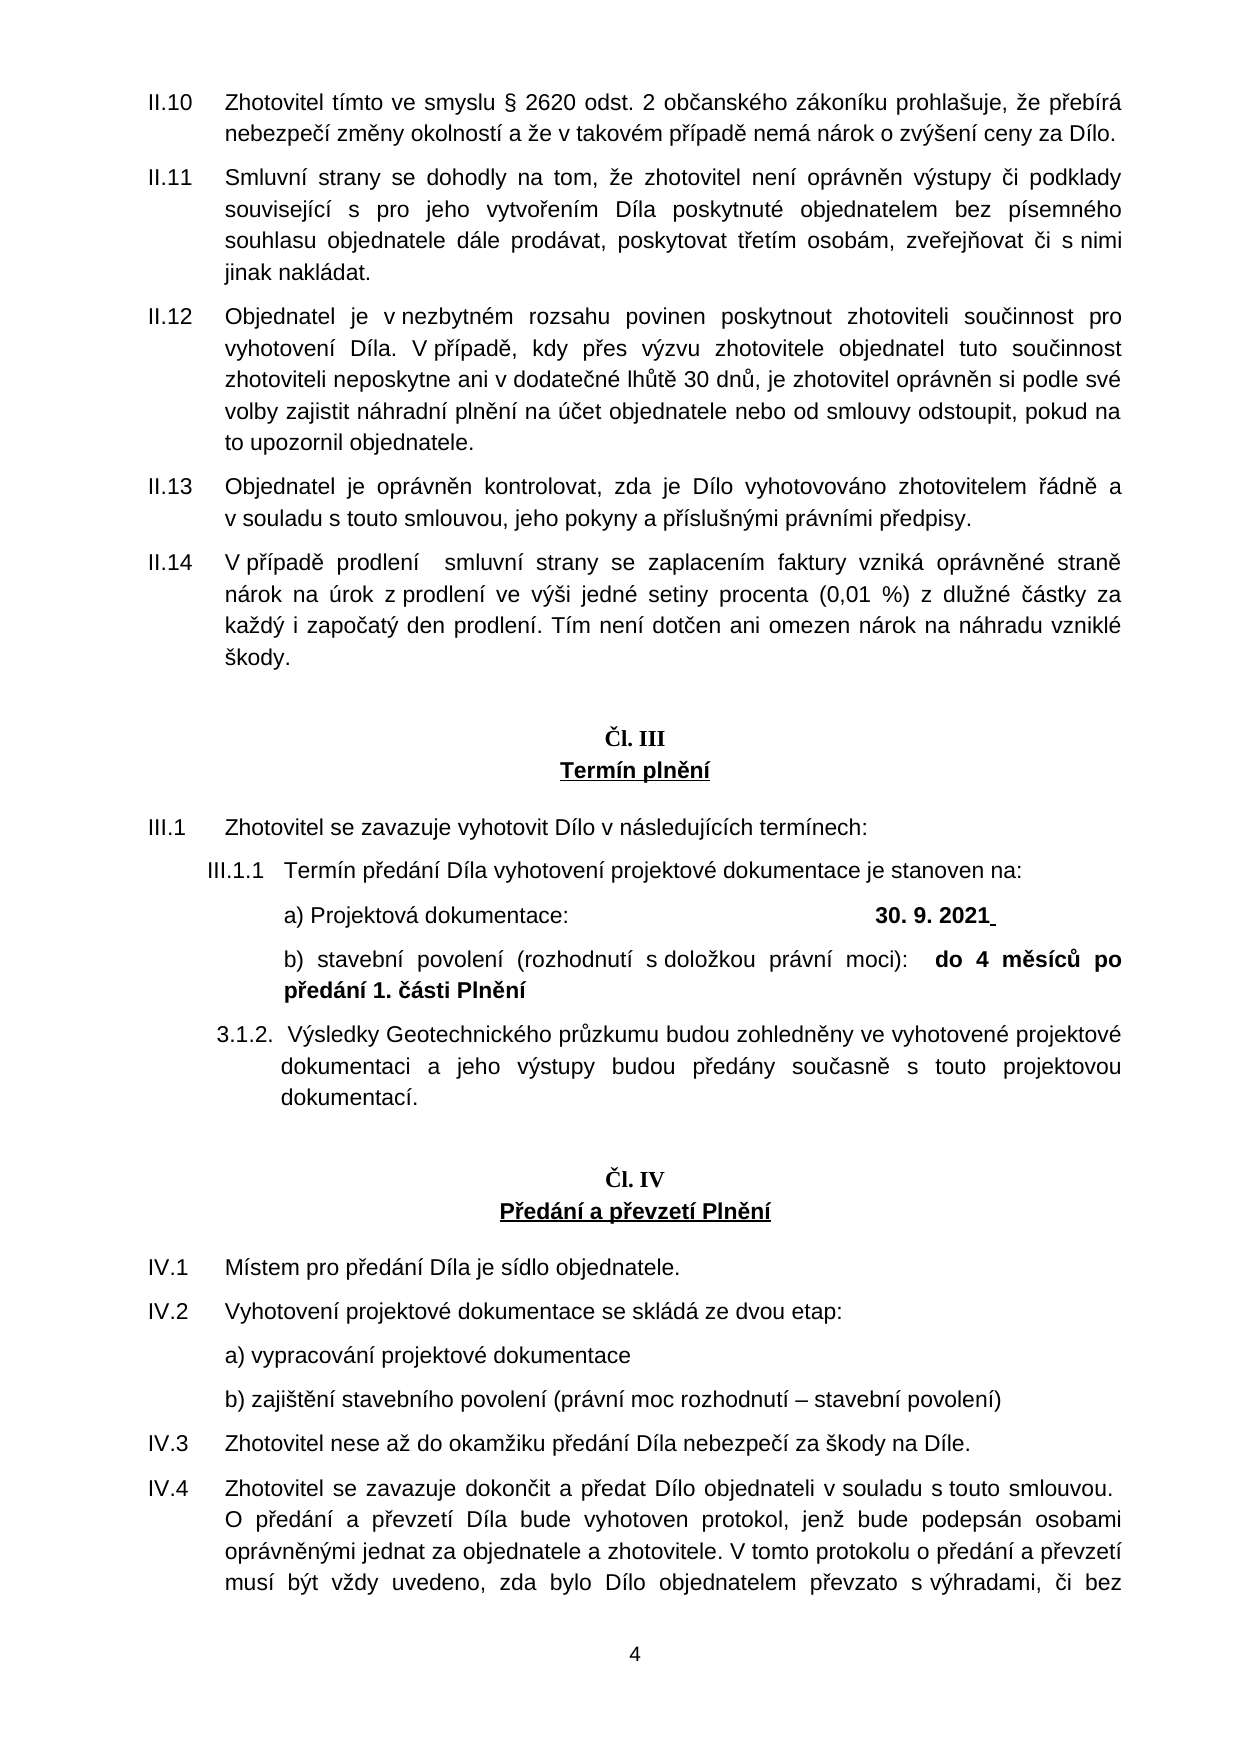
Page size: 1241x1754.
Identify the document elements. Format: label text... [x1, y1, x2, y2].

text Termín plnění [148, 725, 1122, 783]
list b) zajištění stavebního povolení (právní moc rozhodnutí – stavební povolení) [224, 1386, 1122, 1413]
list Zhotovitel nese až do okamžiku předání Díla nebezpečí za škody na Díle. [148, 1430, 1122, 1457]
text Předání a převzetí Plnění [148, 1166, 1122, 1224]
list a) vypracování projektové dokumentace [224, 1342, 1122, 1369]
list b) stavební povolení (rozhodnutí s doložkou právní moci): do 4 měsíců po předání 1. části Plnění [283, 946, 1122, 1003]
list 3.1.2. Výsledky Geotechnického průzkumu budou zohledněny ve vyhotovené projektové dokumentaci a jeho výstupy budou předány současně s touto projektovou dokumentací. [148, 1021, 1122, 1111]
list Zhotovitel tímto ve smyslu § 2620 odst. 2 občanského zákoníku prohlašuje, že přebírá nebezpečí změny okolností a že v takovém případě nemá nárok o zvýšení ceny za Dílo. [148, 89, 1122, 147]
list V případě prodlení smluvní strany se zaplacením faktury vzniká oprávněné straně nárok na úrok z prodlení ve výši jedné setiny procenta (0,01 %) z dlužné částky za každý i započatý den prodlení. Tím není dotčen ani omezen nárok na náhradu vzniklé škody. [148, 549, 1122, 670]
list Objednatel je oprávněn kontrolovat, zda je Dílo vyhotovováno zhotovitelem řádně a v souladu s touto smlouvou, jeho pokyny a příslušnými právními předpisy. [148, 473, 1122, 531]
list Vyhotovení projektové dokumentace se skládá ze dvou etap: [148, 1298, 1122, 1324]
list Místem pro předání Díla je sídlo objednatele. [148, 1254, 1122, 1281]
list Termín předání Díla vyhotovení projektové dokumentace je stanoven na: [207, 857, 1122, 884]
list Objednatel je v nezbytném rozsahu povinen poskytnout zhotoviteli součinnost pro vyhotovení Díla. V případě, kdy přes výzvu zhotovitele objednatel tuto součinnost zhotoviteli neposkytne ani v dodatečné lhůtě 30 dnů, je zhotovitel oprávněn si podle své volby zajistit náhradní plnění na účet objednatele nebo od smlouvy odstoupit, pokud na to upozornil objednatele. [148, 303, 1122, 456]
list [148, 1474, 1122, 1596]
list Smluvní strany se dohodly na tom, že zhotovitel není oprávněn výstupy či podklady související s pro jeho vytvořením Díla poskytnuté objednatelem bez písemného souhlasu objednatele dále prodávat, poskytovat třetím osobám, zveřejňovat či s nimi jinak nakládat. [148, 164, 1122, 285]
list Zhotovitel se zavazuje vyhotovit Dílo v následujících termínech: [148, 813, 1122, 840]
list a) Projektová dokumentace: 30. 9. 2021 [283, 902, 1122, 928]
